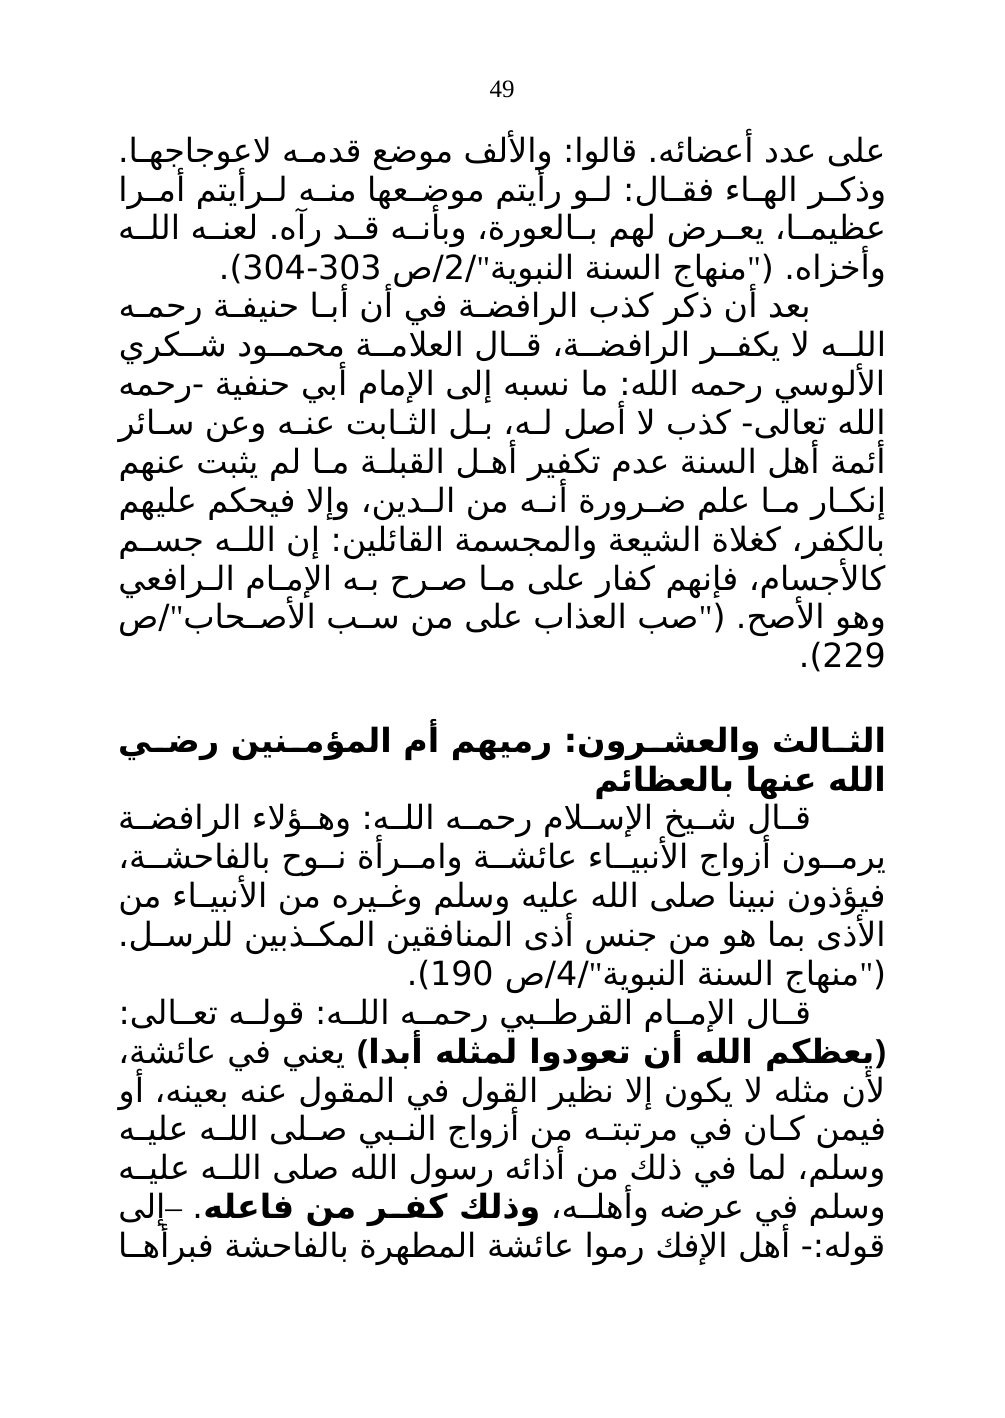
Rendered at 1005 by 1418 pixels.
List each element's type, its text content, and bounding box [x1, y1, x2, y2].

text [118, 993, 886, 1266]
text الثالث والعشرون: رميهم أم المؤمنين رضي الله عنها بالعظائم [118, 721, 886, 799]
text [118, 131, 886, 287]
text قال شيخ الإسلام رحمه الله: وهؤلاء الرافضة يرمون أزواج الأنبياء عائشة وامرأة نوح بالفاحشة، فيؤذون نبينا صلى الله عليه وسلم وغيره من الأنبياء من الأذى بما هو من جنس أذى المنافقين المكذبين للرسل. ("منهاج السنة النبوية"/4/ص 190). [118, 799, 886, 993]
text بعد أن ذكر كذب الرافضة في أن أبا حنيفة رحمه الله لا يكفر الرافضة، قال العلامة محمود شكري الألوسي رحمه الله: ما نسبه إلى الإمام أبي حنفية -رحمه الله تعالى- كذب لا أصل له، بل الثابت عنه وعن سائر أئمة أهل السنة عدم تكفير أهل القبلة ما لم يثبت عنهم إنكار ما علم ضرورة أنه من الدين، وإلا فيحكم عليهم بالكفر، كغلاة الشيعة والمجسمة القائلين: إن الله جسم كالأجسام، فإنهم كفار على ما صرح به الإمام الرافعي وهو الأصح. ("صب العذاب على من سب الأصحاب"/ص 229). [118, 287, 886, 676]
